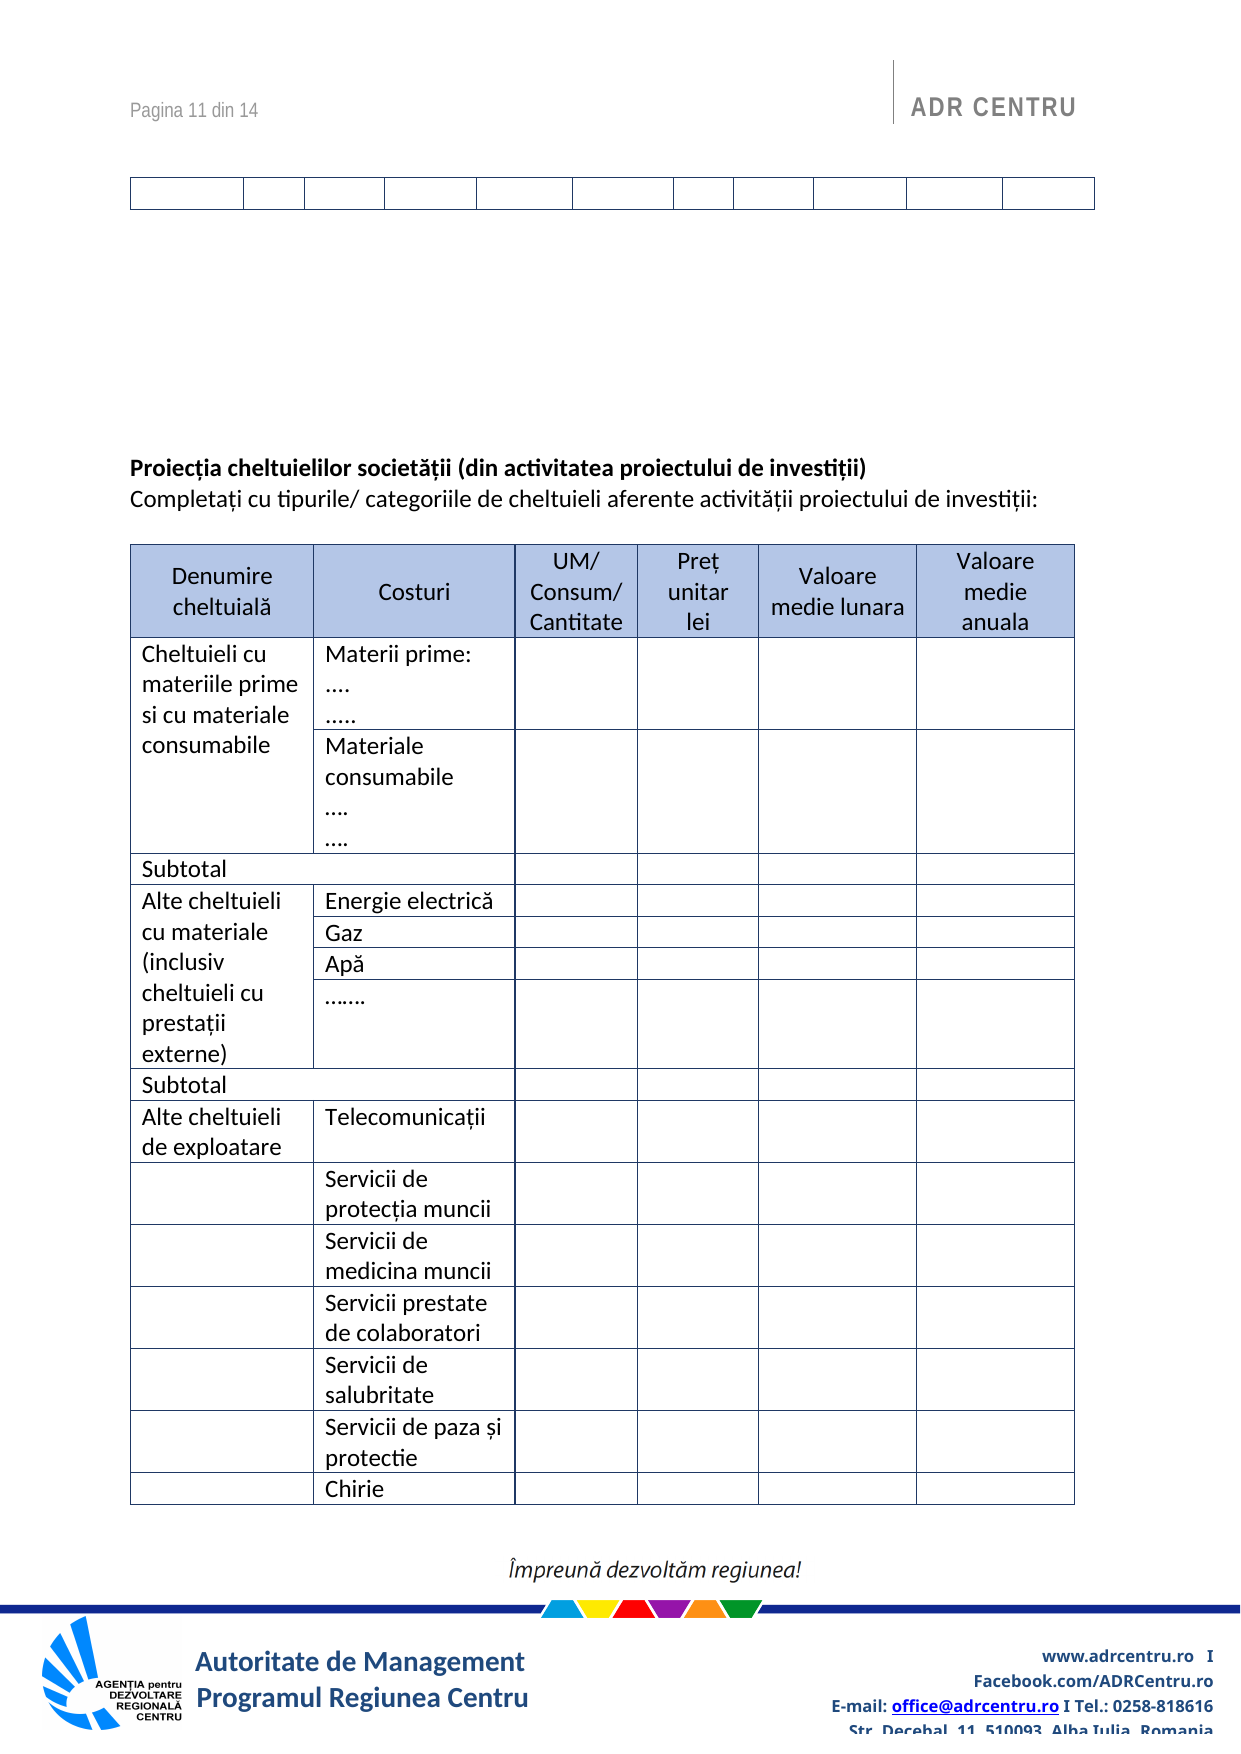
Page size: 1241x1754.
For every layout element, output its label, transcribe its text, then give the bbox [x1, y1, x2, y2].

table_cell [131, 1349, 313, 1410]
table_cell [638, 1349, 758, 1410]
table_cell Alte cheltuieli de exploatare [131, 1101, 313, 1162]
table_cell [516, 1101, 637, 1162]
table_header Valoare medie lunara [759, 545, 916, 637]
text Completați cu tipurile/ categoriile de cheltuieli aferente activității proiectului de investiții: [130, 483, 1125, 514]
table_cell [638, 1225, 758, 1286]
table_cell [516, 1411, 637, 1472]
table_cell Materiale consumabile …. …. [314, 730, 514, 852]
table_cell [131, 1225, 313, 1286]
table_cell [759, 1101, 916, 1162]
table_cell [917, 854, 1074, 884]
table_cell [917, 1473, 1074, 1504]
table_cell [1003, 178, 1094, 209]
table_cell [244, 178, 304, 209]
table_cell [917, 948, 1074, 979]
table_cell [917, 1287, 1074, 1348]
table_cell [638, 1101, 758, 1162]
table_cell [638, 917, 758, 947]
table_cell [917, 885, 1074, 916]
table_cell Apă [314, 948, 514, 979]
table_cell [759, 980, 916, 1068]
table_cell [917, 980, 1074, 1068]
table_cell [759, 885, 916, 916]
table_cell [759, 948, 916, 979]
table_cell Chirie [314, 1473, 514, 1504]
table_cell [516, 885, 637, 916]
table_cell [131, 1411, 313, 1472]
table_cell [516, 1069, 637, 1100]
table_cell Alte cheltuieli cu materiale (inclusiv cheltuieli cu prestații externe) [131, 885, 313, 1068]
table_cell [917, 1163, 1074, 1224]
table_cell [917, 1225, 1074, 1286]
table_cell [638, 1163, 758, 1224]
table_cell [638, 885, 758, 916]
table_cell [917, 730, 1074, 852]
table_cell [638, 638, 758, 729]
table_cell Servicii de protecția muncii [314, 1163, 514, 1224]
table_cell [516, 1163, 637, 1224]
table_cell [131, 1287, 313, 1348]
table_cell [131, 1163, 313, 1224]
table_cell Servicii de salubritate [314, 1349, 514, 1410]
table_cell [516, 854, 637, 884]
picture [0, 1600, 550, 1730]
table_header UM/ Consum/ Cantitate [516, 545, 637, 637]
table_cell [516, 948, 637, 979]
table_cell [516, 1473, 637, 1504]
table_cell [638, 1287, 758, 1348]
table_cell Cheltuieli cu materiile prime si cu materiale consumabile [131, 638, 313, 852]
table_cell [516, 1225, 637, 1286]
table_cell [638, 980, 758, 1068]
table_cell [477, 178, 572, 209]
table_cell [734, 178, 813, 209]
table_cell [759, 1163, 916, 1224]
table_cell [385, 178, 476, 209]
table_cell Telecomunicații [314, 1101, 514, 1162]
picture [495, 1556, 814, 1583]
table_cell [516, 638, 637, 729]
table_cell [638, 948, 758, 979]
table_cell [638, 1411, 758, 1472]
table_cell [917, 1411, 1074, 1472]
table_cell [814, 178, 906, 209]
table_cell [759, 1069, 916, 1100]
table_cell [638, 854, 758, 884]
table_cell [759, 1225, 916, 1286]
table_cell [131, 1473, 313, 1504]
table_header Denumire cheltuială [131, 545, 313, 637]
table_cell [131, 178, 243, 209]
table_cell Subtotal [131, 1069, 514, 1100]
table_cell [638, 730, 758, 852]
table_cell [516, 917, 637, 947]
table_cell [674, 178, 733, 209]
table_cell Subtotal [131, 854, 514, 884]
table_cell [516, 980, 637, 1068]
table_cell Energie electrică [314, 885, 514, 916]
table_cell [759, 1473, 916, 1504]
table_cell ……. [314, 980, 514, 1068]
table_cell [907, 178, 1002, 209]
table_header Valoare medie anuala [917, 545, 1074, 637]
table_cell Materii prime: .... ..... [314, 638, 514, 729]
table_cell [516, 730, 637, 852]
table_cell [917, 638, 1074, 729]
table_cell [516, 1349, 637, 1410]
table_cell [759, 638, 916, 729]
table_cell Servicii de paza și protectie [314, 1411, 514, 1472]
table_cell [759, 917, 916, 947]
table_cell Gaz [314, 917, 514, 947]
table_cell [638, 1473, 758, 1504]
table_cell [516, 1287, 637, 1348]
text Proiecția cheltuielilor societății (din activitatea proiectului de investiții) [130, 453, 1125, 483]
table_header Costuri [314, 545, 514, 637]
table_cell Servicii prestate de colaboratori [314, 1287, 514, 1348]
picture [574, 1600, 1241, 1618]
table_header Preț unitar lei [638, 545, 758, 637]
table_cell [917, 1069, 1074, 1100]
table_cell [573, 178, 673, 209]
table_cell [917, 1101, 1074, 1162]
table_cell [759, 1411, 916, 1472]
table_cell [759, 854, 916, 884]
table_cell [917, 1349, 1074, 1410]
table_cell [917, 917, 1074, 947]
table_cell [305, 178, 384, 209]
table_cell [638, 1069, 758, 1100]
table_cell Servicii de medicina muncii [314, 1225, 514, 1286]
table_cell [759, 1287, 916, 1348]
table_cell [759, 1349, 916, 1410]
table_cell [759, 730, 916, 852]
